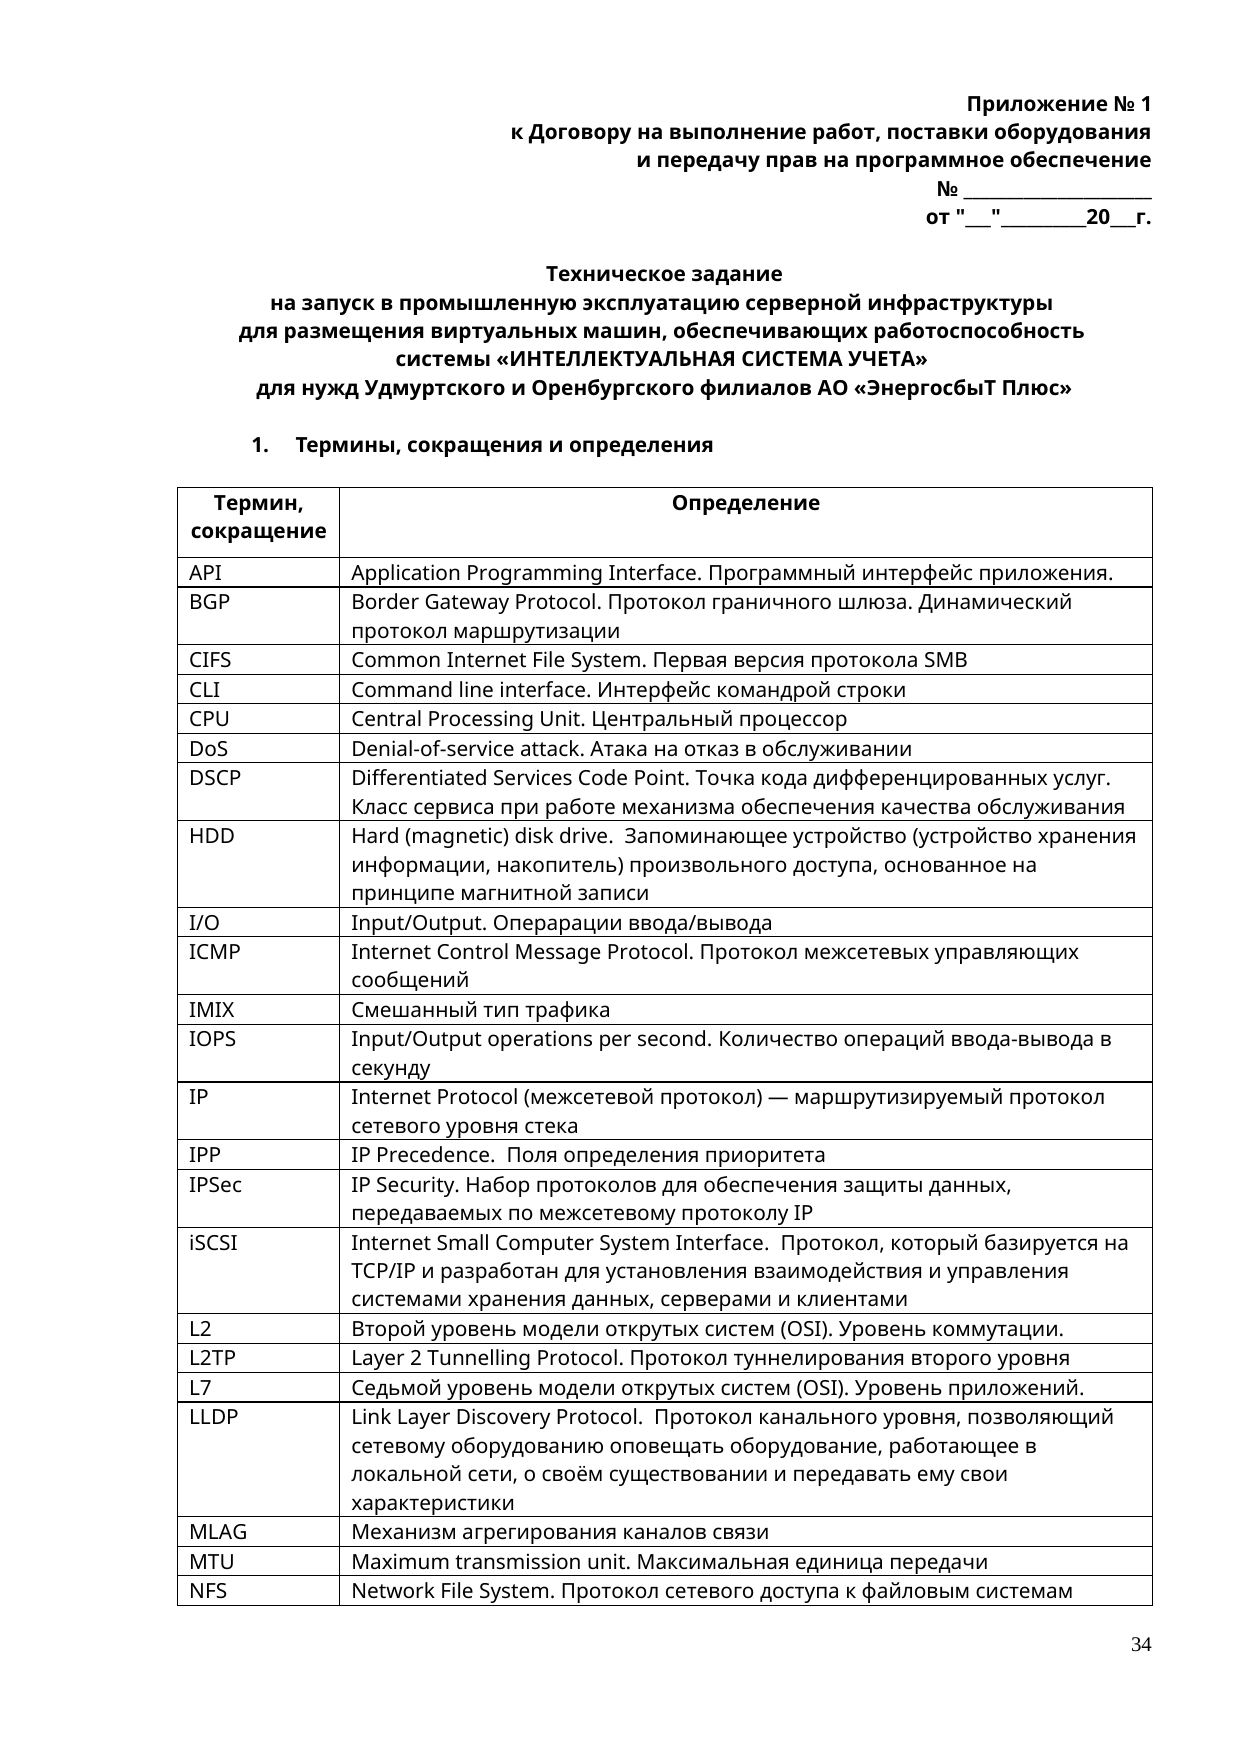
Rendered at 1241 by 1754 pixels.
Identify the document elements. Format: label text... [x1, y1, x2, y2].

table_cell IOPS [178, 1025, 339, 1081]
table_cell HDD [178, 821, 339, 907]
table_cell ICMP [178, 937, 339, 994]
table_cell API [178, 558, 339, 586]
table_cell Common Internet File System. Первая версия протокола SMB [340, 645, 1152, 674]
table_cell L2 [178, 1314, 339, 1342]
table_cell Network File System. Протокол сетевого доступа к файловым системам [340, 1576, 1152, 1605]
table_cell Hard (magnetic) disk drive. Запоминающее устройство (устройство хранения информации, накопитель) произвольного доступа, основанное на принципе магнитной записи [340, 821, 1152, 907]
table_cell Application Programming Interface. Программный интерфейс приложения. [340, 558, 1152, 586]
table_cell Седьмой уровень модели открутых систем (OSI). Уровень приложений. [340, 1373, 1152, 1401]
text на запуск в промышленную эксплуатацию серверной инфраструктуры для размещения виртуальных машин, обеспечивающих работоспособность системы «ИНТЕЛЛЕКТУАЛЬНАЯ СИСТЕМА УЧЕТА» для нужд Удмуртского и Оренбургского филиалов АО «ЭнергосбыТ Плюс» [177, 288, 1152, 401]
table_cell IP [178, 1083, 339, 1139]
table_cell Internet Protocol (межсетевой протокол) — маршрутизируемый протокол сетевого уровня стека [340, 1083, 1152, 1139]
table_cell IP Precedence. Поля определения приоритета [340, 1140, 1152, 1169]
table_cell Maximum transmission unit. Максимальная единица передачи [340, 1547, 1152, 1575]
table_cell Border Gateway Protocol. Протокол граничного шлюза. Динамический протокол маршрутизации [340, 588, 1152, 644]
text Техническое задание [177, 259, 1152, 288]
table_cell IMIX [178, 995, 339, 1023]
table_cell iSCSI [178, 1228, 339, 1313]
table_cell Differentiated Services Code Point. Точка кода дифференцированных услуг. Класс сервиса при работе механизма обеспечения качества обслуживания [340, 763, 1152, 820]
table_cell Internet Small Computer System Interface. Протокол, который базируется на TCP/IP и разработан для установления взаимодействия и управления системами хранения данных, серверами и клиентами [340, 1228, 1152, 1313]
table_cell CPU [178, 704, 339, 733]
table_cell MLAG [178, 1517, 339, 1546]
table_cell Layer 2 Tunnelling Protocol. Протокол туннелирования второго уровня [340, 1344, 1152, 1372]
table_cell MTU [178, 1547, 339, 1575]
table_cell Internet Control Message Protocol. Протокол межсетевых управляющих сообщений [340, 937, 1152, 994]
table_cell IP Security. Набор протоколов для обеспечения защиты данных, передаваемых по межсетевому протоколу IP [340, 1170, 1152, 1227]
text от "___"__________20___г. [177, 202, 1152, 231]
table_cell L7 [178, 1373, 339, 1401]
text Приложение № 1 [177, 89, 1152, 117]
table_cell Второй уровень модели открутых систем (OSI). Уровень коммутации. [340, 1314, 1152, 1342]
table_cell Input/Output operations per second. Количество операций ввода-вывода в секунду [340, 1025, 1152, 1081]
table_cell I/O [178, 908, 339, 936]
table_cell IPP [178, 1140, 339, 1169]
table_cell Input/Output. Операрации ввода/вывода [340, 908, 1152, 936]
table_cell DSCP [178, 763, 339, 820]
table_cell Command line interface. Интерфейс командрой строки [340, 675, 1152, 703]
table_cell CLI [178, 675, 339, 703]
table_cell L2TP [178, 1344, 339, 1372]
table_cell LLDP [178, 1403, 339, 1516]
table_cell Denial-of-service attack. Атака на отказ в обслуживании [340, 734, 1152, 762]
table_cell Смешанный тип трафика [340, 995, 1152, 1023]
subtitle Термины, сокращения и определения [177, 430, 1152, 458]
table_cell CIFS [178, 645, 339, 674]
text № ______________________ [177, 174, 1152, 202]
table_cell Сentral Processing Unit. Центральный процессор [340, 704, 1152, 733]
text и передачу прав на программное обеспечение [177, 146, 1152, 174]
table_cell BGP [178, 588, 339, 644]
table_header Термин, сокращение [178, 488, 339, 557]
table_cell DoS [178, 734, 339, 762]
table_cell Механизм агрегирования каналов связи [340, 1517, 1152, 1546]
table_cell IPSec [178, 1170, 339, 1227]
table_header Определение [340, 488, 1152, 557]
table_cell NFS [178, 1576, 339, 1605]
text к Договору на выполнение работ, поставки оборудования [177, 117, 1152, 146]
table_cell Link Layer Discovery Protocol. Протокол канального уровня, позволяющий сетевому оборудованию оповещать оборудование, работающее в локальной сети, о своём существовании и передавать ему свои характеристики [340, 1403, 1152, 1516]
